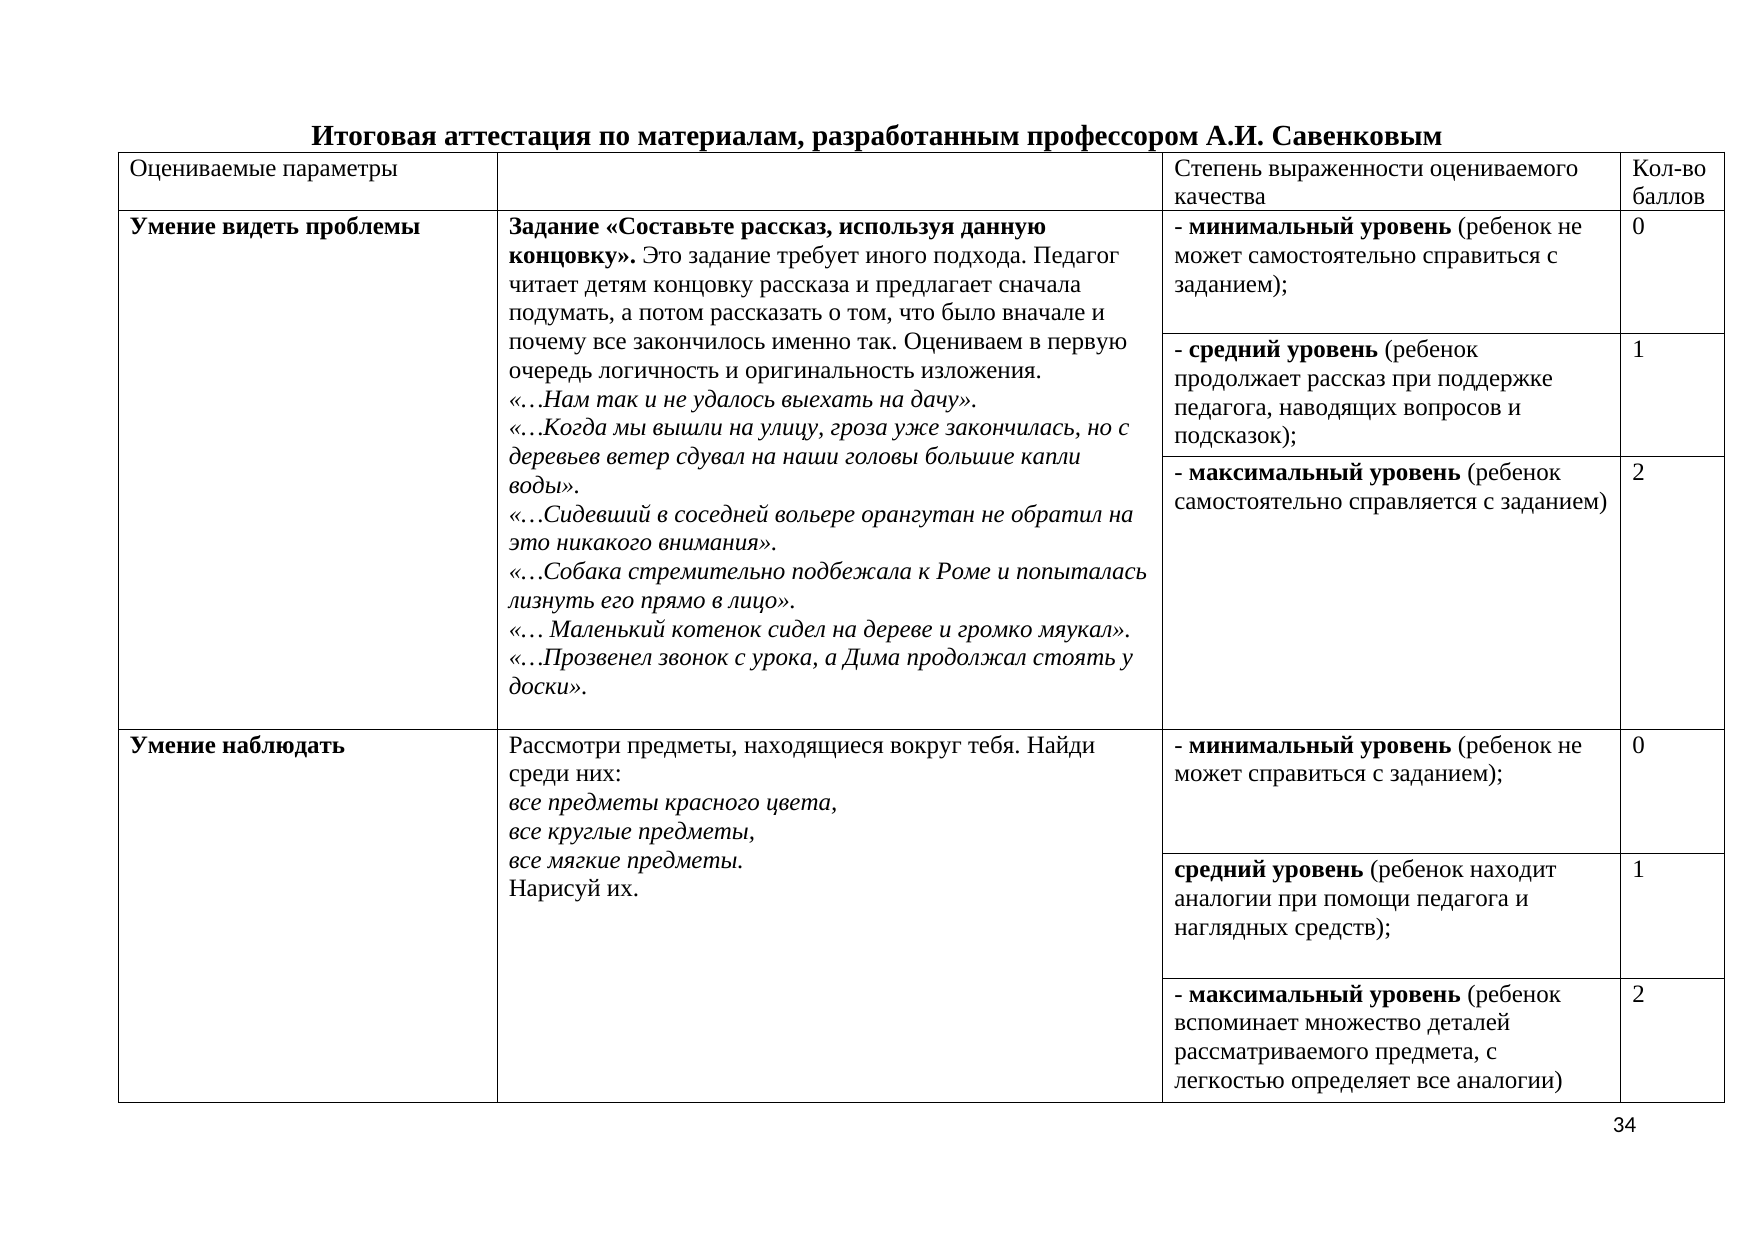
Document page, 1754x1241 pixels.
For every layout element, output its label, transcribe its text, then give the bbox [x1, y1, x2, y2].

table_cell 0 [1621, 211, 1724, 333]
table_cell - минимальный уровень (ребенок не может самостоятельно справиться с заданием); [1163, 211, 1620, 333]
text Итоговая аттестация по материалам, разработанным профессором А.И. Савенковым [118, 118, 1636, 152]
table_cell 0 [1621, 730, 1724, 853]
table_header Кол-во баллов [1621, 153, 1724, 210]
table_header Оцениваемые параметры [119, 153, 497, 210]
table_header [498, 153, 1162, 210]
table_cell 1 [1621, 854, 1724, 978]
table_cell 2 [1621, 979, 1724, 1102]
table_cell средний уровень (ребенок находит аналогии при помощи педагога и наглядных средств); [1163, 854, 1620, 978]
table_cell 1 [1621, 334, 1724, 456]
table_cell Рассмотри предметы, находящиеся вокруг тебя. Найди среди них: все предметы красного цвета, все круглые предметы, все мягкие предметы. Нарисуй их. [498, 730, 1162, 1102]
table_cell - максимальный уровень (ребенок вспоминает множество деталей рассматриваемого предмета, с легкостью определяет все аналогии) [1163, 979, 1620, 1102]
table_header Степень выраженности оцениваемого качества [1163, 153, 1620, 210]
table_cell Задание «Составьте рассказ, используя данную концовку». Это задание требует иного подхода. Педагог читает детям концовку рассказа и предлагает сначала подумать, а потом рассказать о том, что было вначале и почему все закончилось именно так. Оцениваем в первую очередь логичность и оригинальность изложения. «…Нам так и не удалось выехать на дачу». «…Когда мы вышли на улицу, гроза уже закончилась, но с деревьев ветер сдувал на наши головы большие капли воды». «…Сидевший в соседней вольере орангутан не обратил на это никакого внимания». «…Собака стремительно подбежала к Роме и попыталась лизнуть его прямо в лицо». «… Маленький котенок сидел на дереве и громко мяукал». «…Прозвенел звонок с урока, а Дима продолжал стоять у доски». [498, 211, 1162, 729]
table_cell - максимальный уровень (ребенок самостоятельно справляется с заданием) [1163, 457, 1620, 729]
table_cell - минимальный уровень (ребенок не может справиться с заданием); [1163, 730, 1620, 853]
table_cell Умение наблюдать [119, 730, 497, 1102]
table_cell Умение видеть проблемы [119, 211, 497, 729]
table_cell 2 [1621, 457, 1724, 729]
table_cell - средний уровень (ребенок продолжает рассказ при поддержке педагога, наводящих вопросов и подсказок); [1163, 334, 1620, 456]
